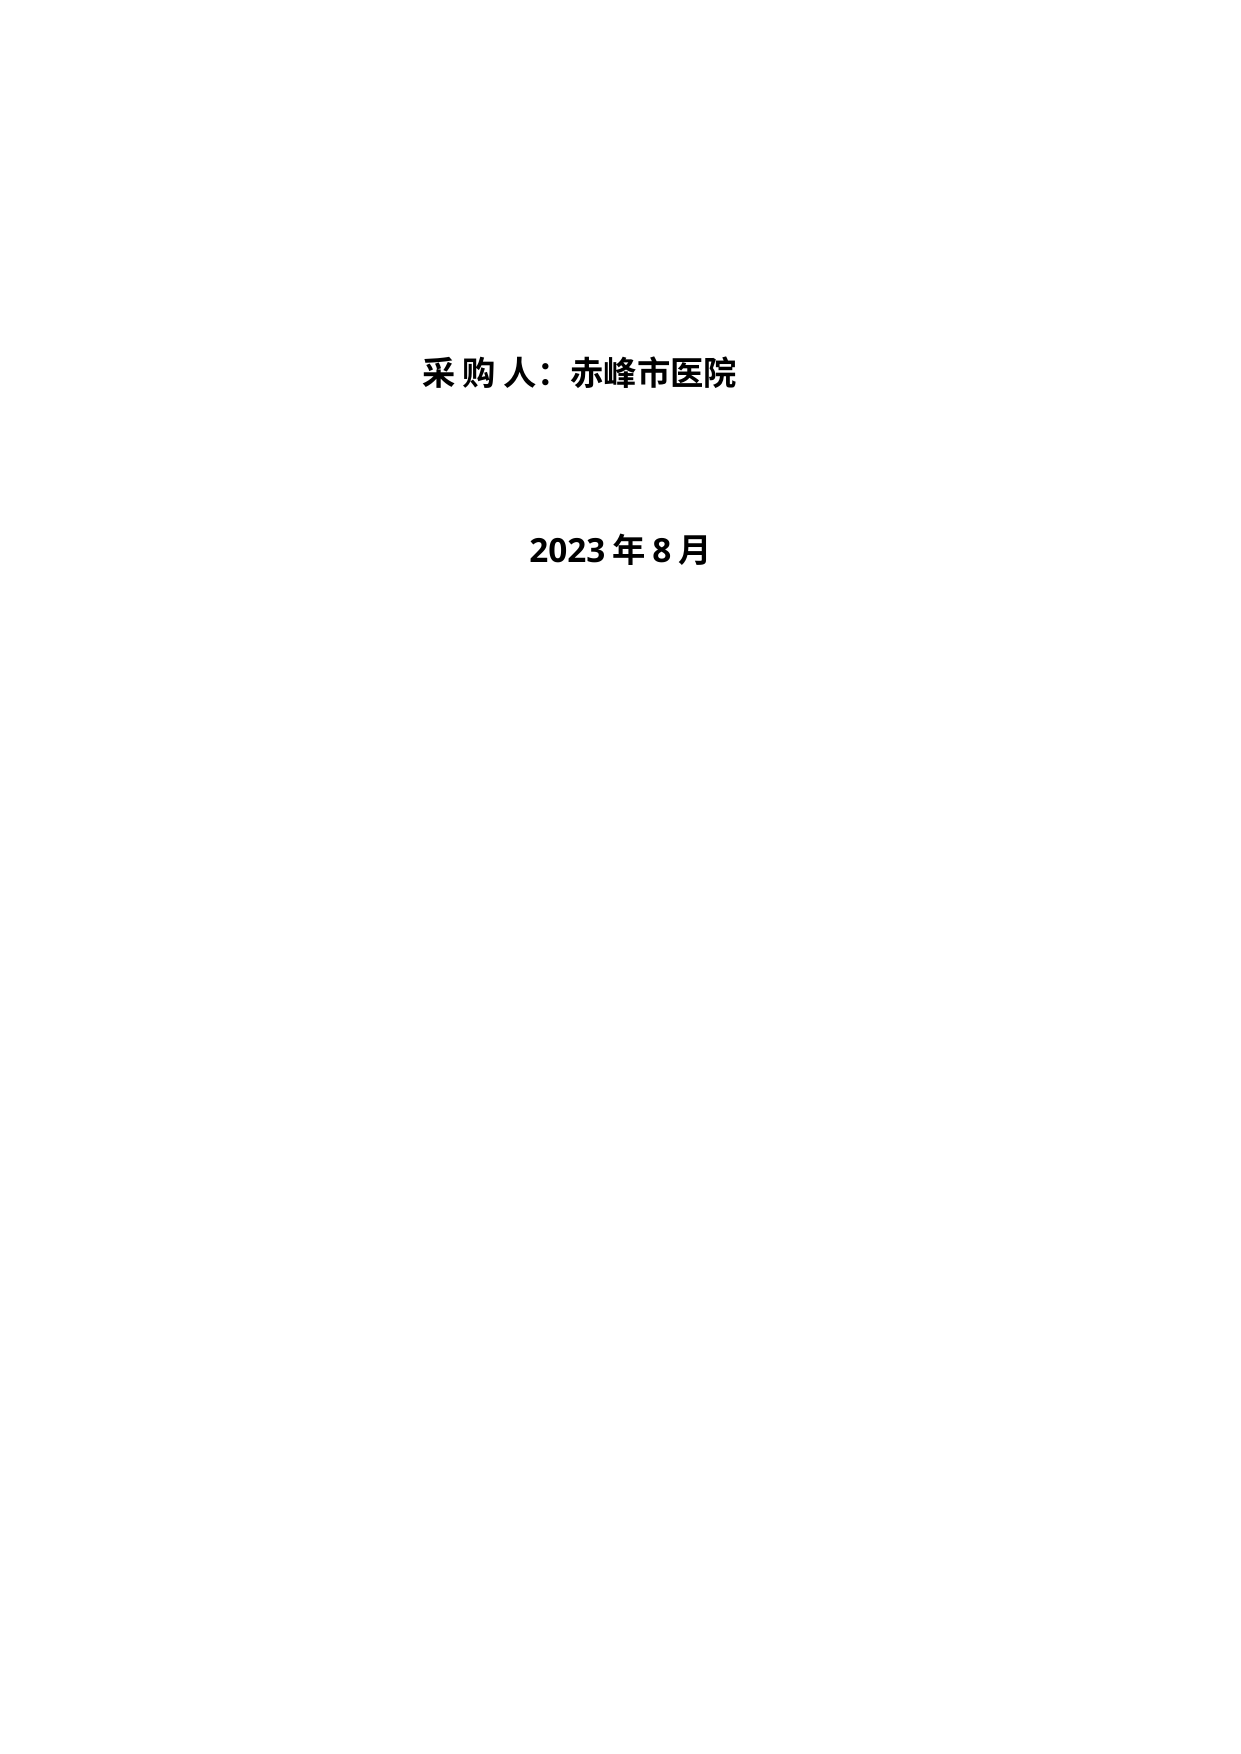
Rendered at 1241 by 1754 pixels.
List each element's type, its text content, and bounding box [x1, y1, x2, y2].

text 2023年8月 [187, 516, 1053, 581]
text 采 购 人：赤峰市医院 [187, 339, 1053, 404]
